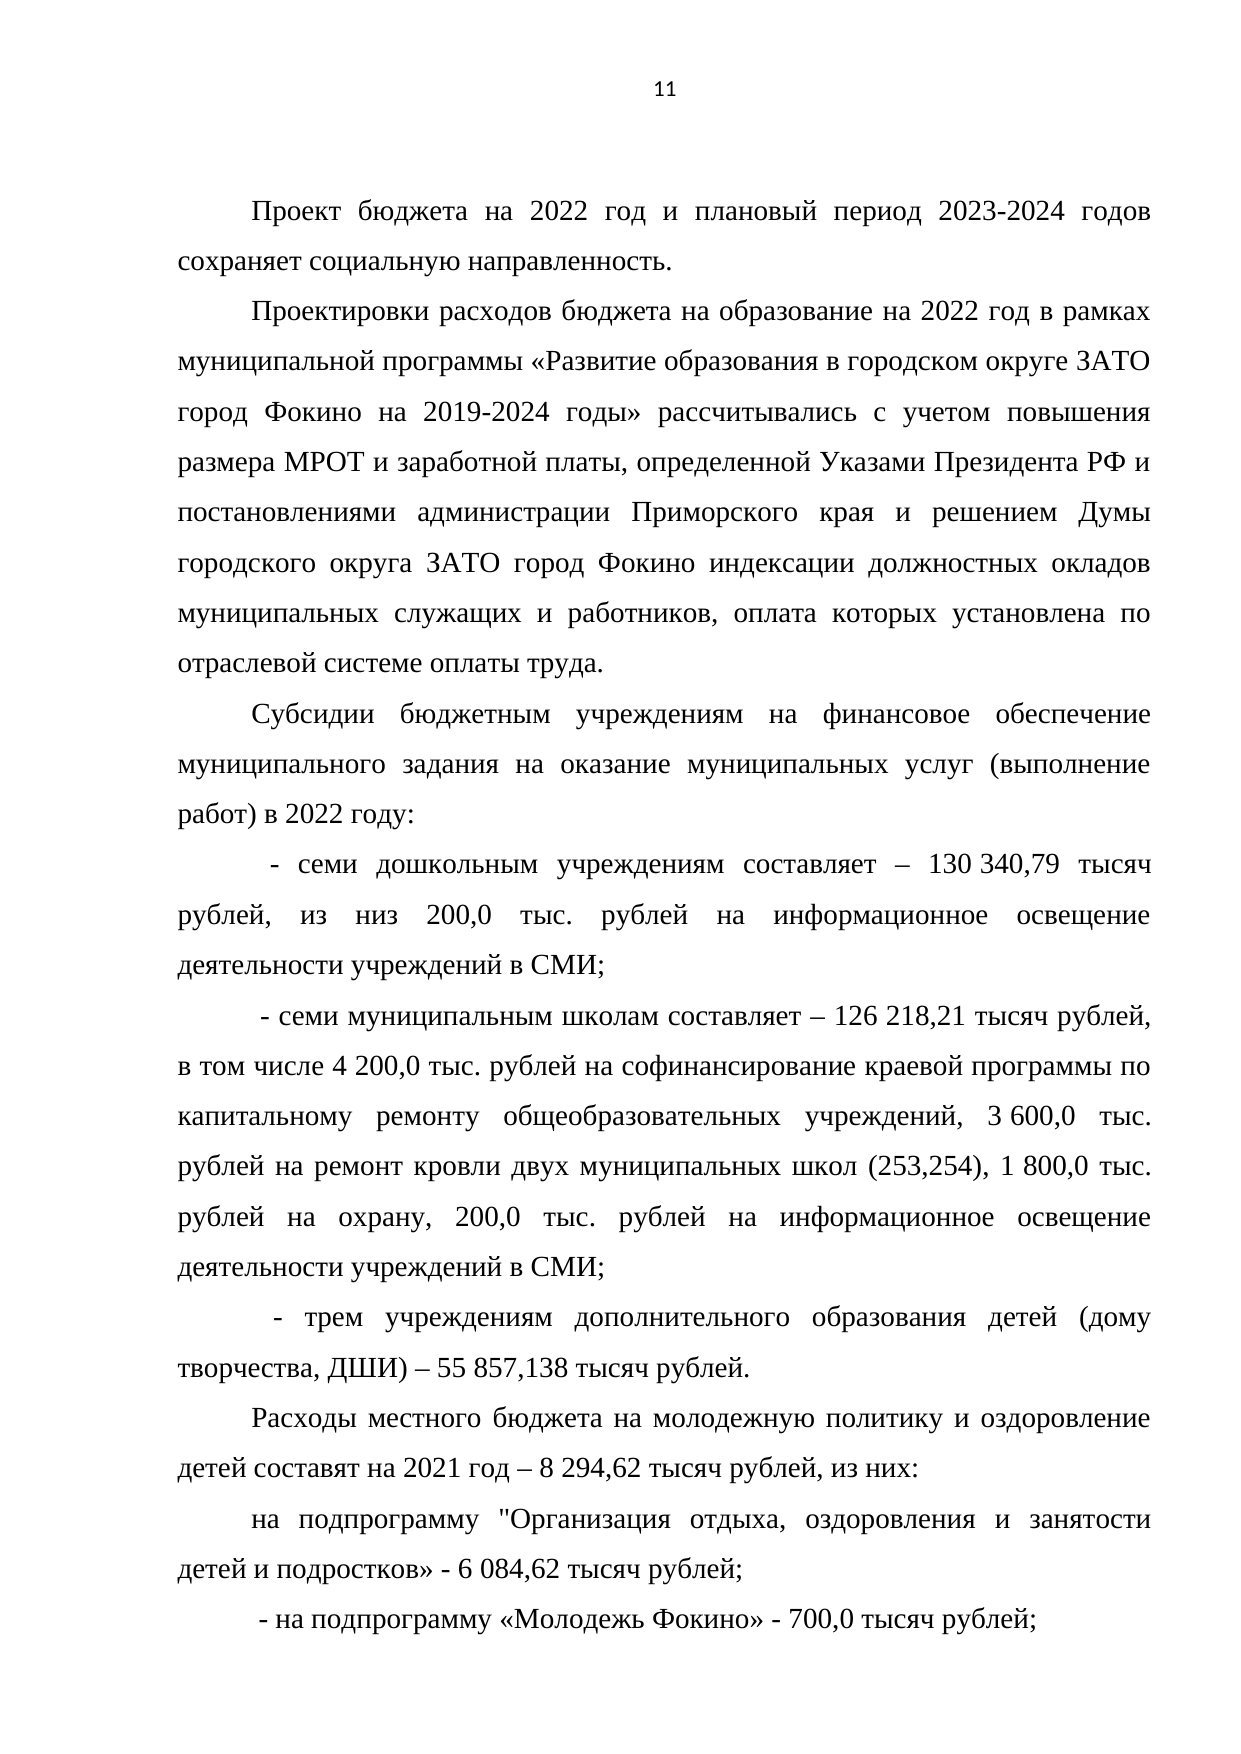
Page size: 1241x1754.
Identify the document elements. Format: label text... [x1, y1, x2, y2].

text Расходы местного бюджета на молодежную политику и оздоровление детей составят на 2021 год – 8 294,62 тысяч рублей, из них: [177, 1400, 1152, 1484]
text - на подпрограмму «Молодежь Фокино» - 700,0 тысяч рублей; [177, 1601, 1152, 1635]
text Проектировки расходов бюджета на образование на 2022 год в рамках муниципальной программы «Развитие образования в городском округе ЗАТО город Фокино на 2019-2024 годы» рассчитывались с учетом повышения размера МРОТ и заработной платы, определенной Указами Президента РФ и постановлениями администрации Приморского края и решением Думы городского округа ЗАТО город Фокино индексации должностных окладов муниципальных служащих и работников, оплата которых установлена по отраслевой системе оплаты труда. [177, 293, 1152, 679]
text - семи дошкольным учреждениям составляет – 130 340,79 тысяч рублей, из низ 200,0 тыс. рублей на информационное освещение деятельности учреждений в СМИ; [177, 847, 1152, 981]
text - трем учреждениям дополнительного образования детей (дому творчества, ДШИ) – 55 857,138 тысяч рублей. [177, 1299, 1152, 1383]
text Субсидии бюджетным учреждениям на финансовое обеспечение муниципального задания на оказание муниципальных услуг (выполнение работ) в 2022 году: [177, 696, 1152, 830]
text - семи муниципальным школам составляет – 126 218,21 тысяч рублей, в том числе 4 200,0 тыс. рублей на софинансирование краевой программы по капитальному ремонту общеобразовательных учреждений, 3 600,0 тыс. рублей на ремонт кровли двух муниципальных школ (253,254), 1 800,0 тыс. рублей на охрану, 200,0 тыс. рублей на информационное освещение деятельности учреждений в СМИ; [177, 998, 1152, 1283]
text на подпрограмму "Организация отдыха, оздоровления и занятости детей и подростков» - 6 084,62 тысяч рублей; [177, 1501, 1152, 1584]
text Проект бюджета на 2022 год и плановый период 2023-2024 годов сохраняет социальную направленность. [177, 193, 1152, 276]
